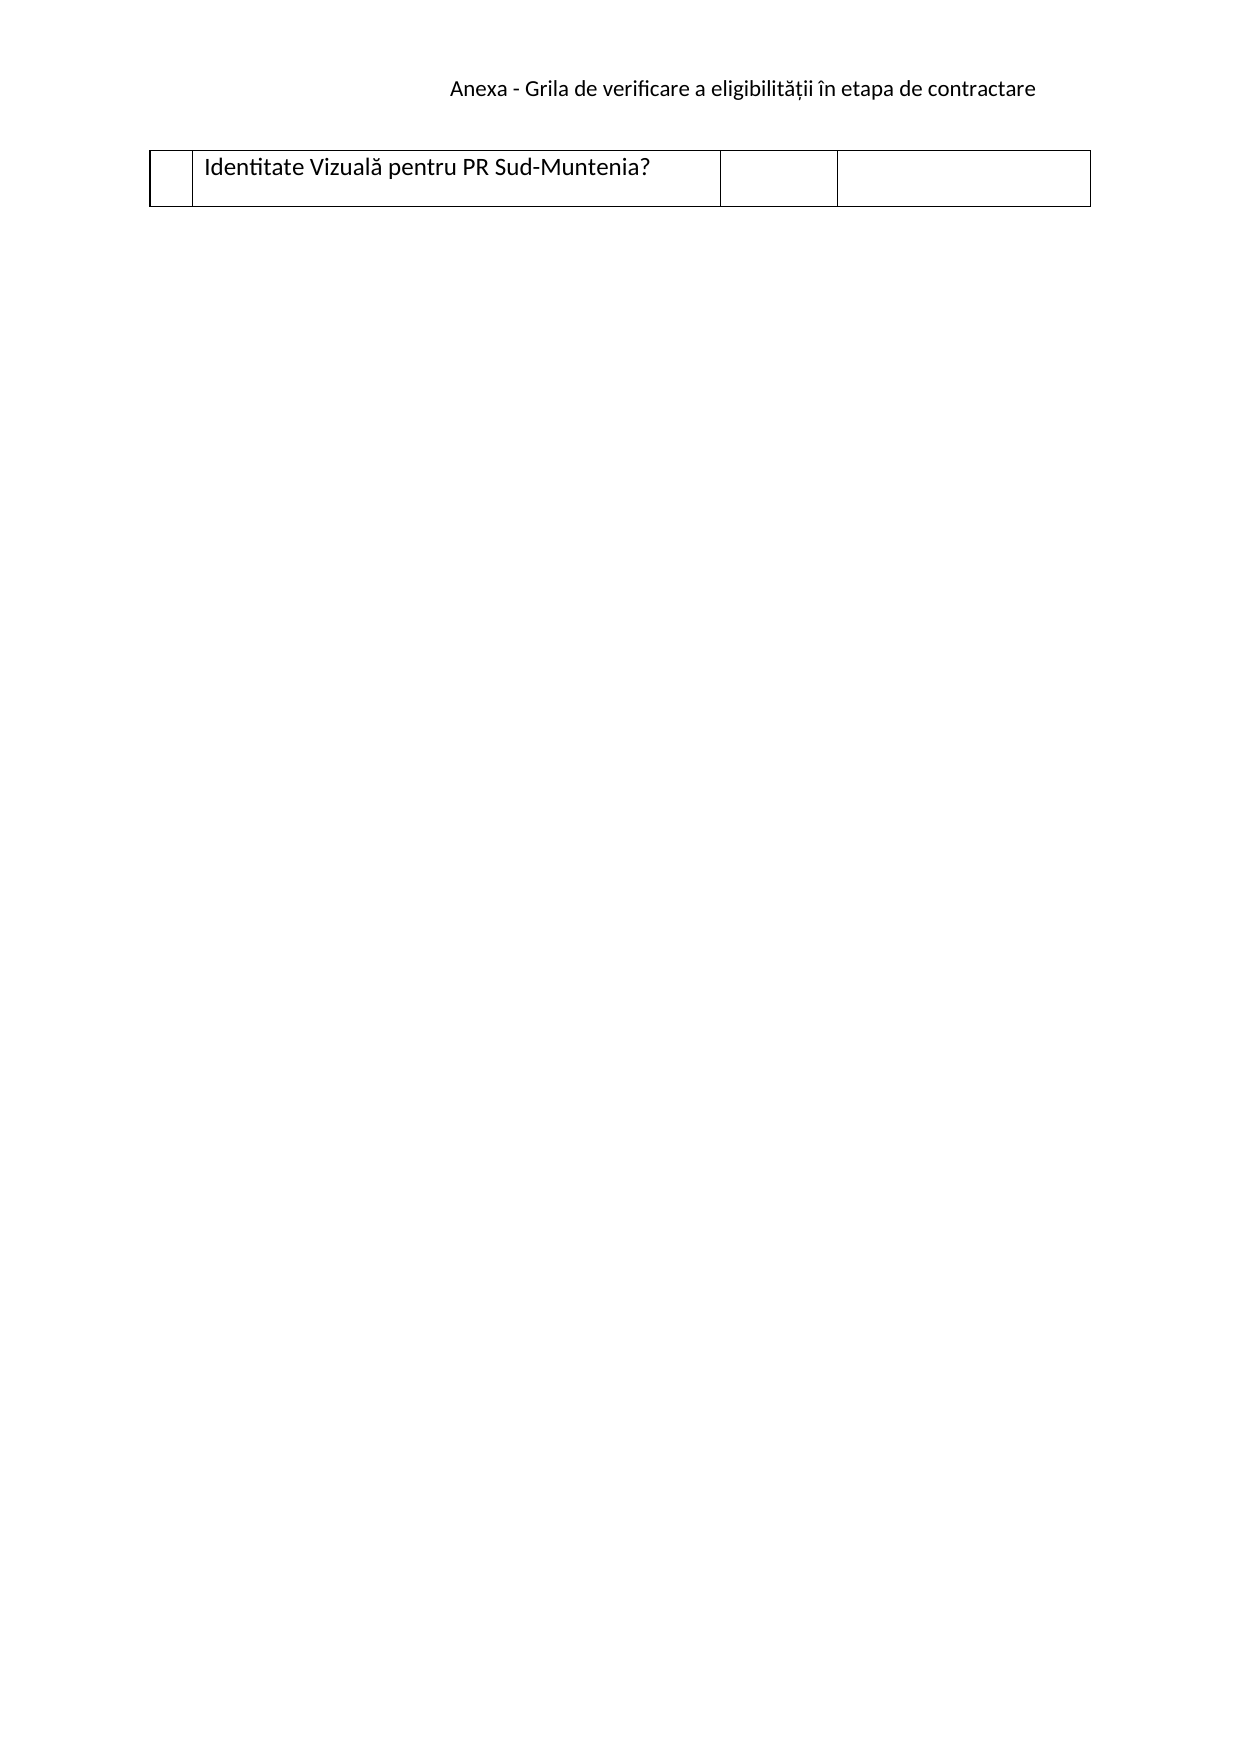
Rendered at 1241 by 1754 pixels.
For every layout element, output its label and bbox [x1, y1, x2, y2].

table_cell [721, 151, 837, 206]
table_cell [838, 151, 1090, 206]
table_cell [151, 151, 192, 206]
table_cell [193, 151, 720, 206]
